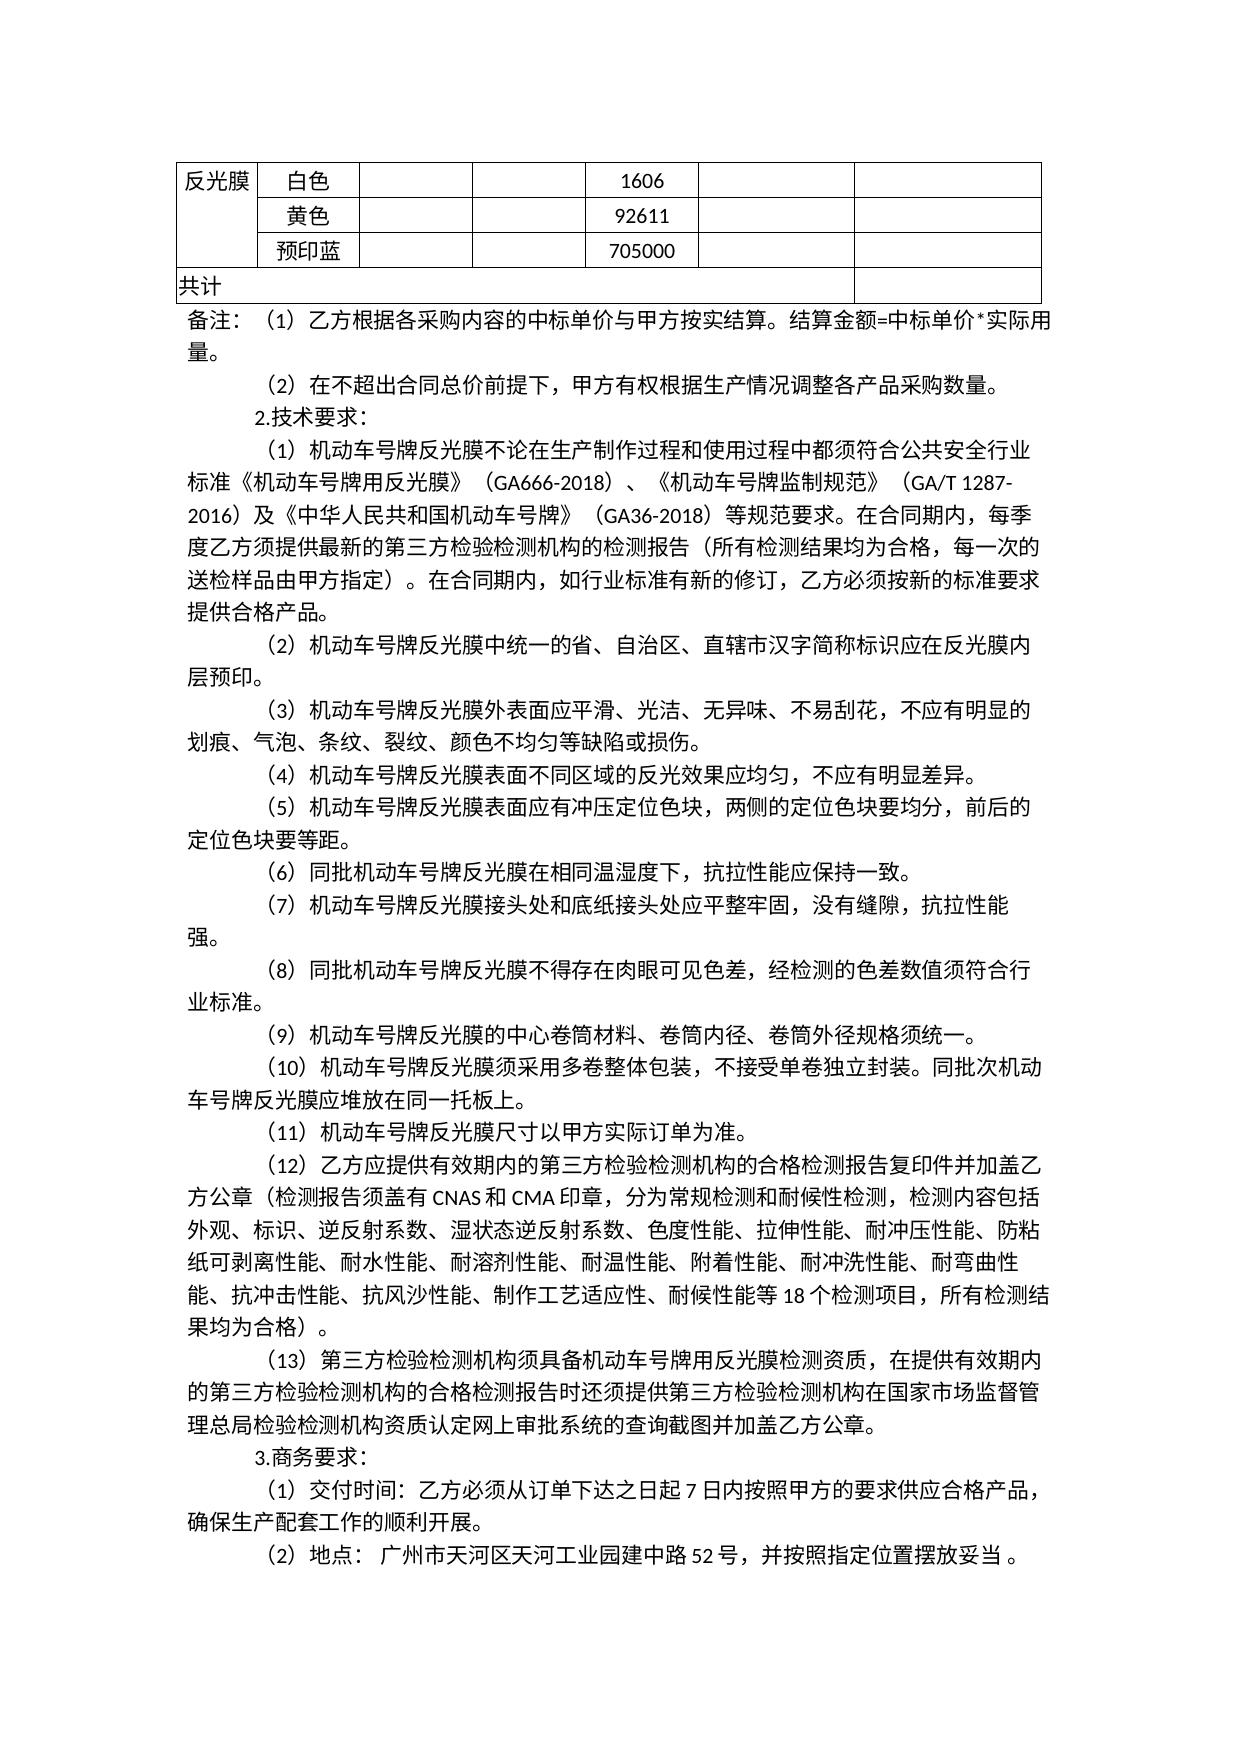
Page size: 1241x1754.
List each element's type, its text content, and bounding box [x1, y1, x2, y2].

table_cell [699, 198, 854, 232]
table_cell [855, 198, 1041, 232]
text （2）地点： 广州市天河区天河工业园建中路52号，并按照指定位置摆放妥当 。 [187, 1538, 1053, 1571]
table_cell [699, 233, 854, 267]
text （1）机动车号牌反光膜不论在生产制作过程和使用过程中都须符合公共安全行业标准《机动车号牌用反光膜》（GA666-2018）、《机动车号牌监制规范》（GA/T 1287-2016）及《中华人民共和国机动车号牌》（GA36-2018）等规范要求。在合同期内，每季度乙方须提供最新的第三方检验检测机构的检测报告（所有检测结果均为合格，每一次的送检样品由甲方指定）。在合同期内，如行业标准有新的修订，乙方必须按新的标准要求提供合格产品。 [187, 433, 1053, 628]
text 3.商务要求： [187, 1441, 1053, 1473]
table_cell [473, 233, 585, 267]
table_cell [473, 198, 585, 232]
text （7）机动车号牌反光膜接头处和底纸接头处应平整牢固，没有缝隙，抗拉性能强。 [187, 888, 1053, 953]
table_cell 705000 [586, 233, 698, 267]
text （13）第三方检验检测机构须具备机动车号牌用反光膜检测资质，在提供有效期内的第三方检验检测机构的合格检测报告时还须提供第三方检验检测机构在国家市场监督管理总局检验检测机构资质认定网上审批系统的查询截图并加盖乙方公章。 [187, 1343, 1053, 1441]
text （9）机动车号牌反光膜的中心卷筒材料、卷筒内径、卷筒外径规格须统一。 [187, 1018, 1053, 1051]
text （12）乙方应提供有效期内的第三方检验检测机构的合格检测报告复印件并加盖乙方公章（检测报告须盖有CNAS和CMA印章，分为常规检测和耐候性检测，检测内容包括外观、标识、逆反射系数、湿状态逆反射系数、色度性能、拉伸性能、耐冲压性能、防粘纸可剥离性能、耐水性能、耐溶剂性能、耐温性能、附着性能、耐冲洗性能、耐弯曲性能、抗冲击性能、抗风沙性能、制作工艺适应性、耐候性能等18个检测项目，所有检测结果均为合格）。 [187, 1148, 1053, 1343]
text （4）机动车号牌反光膜表面不同区域的反光效果应均匀，不应有明显差异。 [187, 758, 1053, 791]
text 2.技术要求： [187, 401, 1053, 433]
text （8）同批机动车号牌反光膜不得存在肉眼可见色差，经检测的色差数值须符合行业标准。 [187, 953, 1053, 1018]
table_cell 92611 [586, 198, 698, 232]
text （11）机动车号牌反光膜尺寸以甲方实际订单为准。 [187, 1116, 1053, 1148]
text （2）机动车号牌反光膜中统一的省、自治区、直辖市汉字简称标识应在反光膜内层预印。 [187, 628, 1053, 693]
text （5）机动车号牌反光膜表面应有冲压定位色块，两侧的定位色块要均分，前后的定位色块要等距。 [187, 791, 1053, 856]
text （6）同批机动车号牌反光膜在相同温湿度下，抗拉性能应保持一致。 [187, 856, 1053, 888]
table_cell [855, 163, 1041, 197]
text （10）机动车号牌反光膜须采用多卷整体包装，不接受单卷独立封装。同批次机动车号牌反光膜应堆放在同一托板上。 [187, 1051, 1053, 1116]
table_cell [855, 233, 1041, 267]
table_cell [360, 233, 472, 267]
table_cell [360, 163, 472, 197]
table_cell [699, 163, 854, 197]
table_cell [473, 163, 585, 197]
table_cell 共计 [177, 268, 854, 302]
table_cell [360, 198, 472, 232]
table_cell 1606 [586, 163, 698, 197]
table_cell 反光膜 [177, 163, 257, 267]
table_cell 预印蓝 [258, 233, 359, 267]
text （3）机动车号牌反光膜外表面应平滑、光洁、无异味、不易刮花，不应有明显的划痕、气泡、条纹、裂纹、颜色不均匀等缺陷或损伤。 [187, 693, 1053, 758]
table_cell [855, 268, 1041, 302]
text （2）在不超出合同总价前提下，甲方有权根据生产情况调整各产品采购数量。 [187, 368, 1053, 401]
table_cell 白色 [258, 163, 359, 197]
text 备注：（1）乙方根据各采购内容的中标单价与甲方按实结算。结算金额=中标单价*实际用量。 [187, 303, 1053, 368]
table_cell 黄色 [258, 198, 359, 232]
text （1）交付时间：乙方必须从订单下达之日起7日内按照甲方的要求供应合格产品，确保生产配套工作的顺利开展。 [187, 1473, 1053, 1538]
